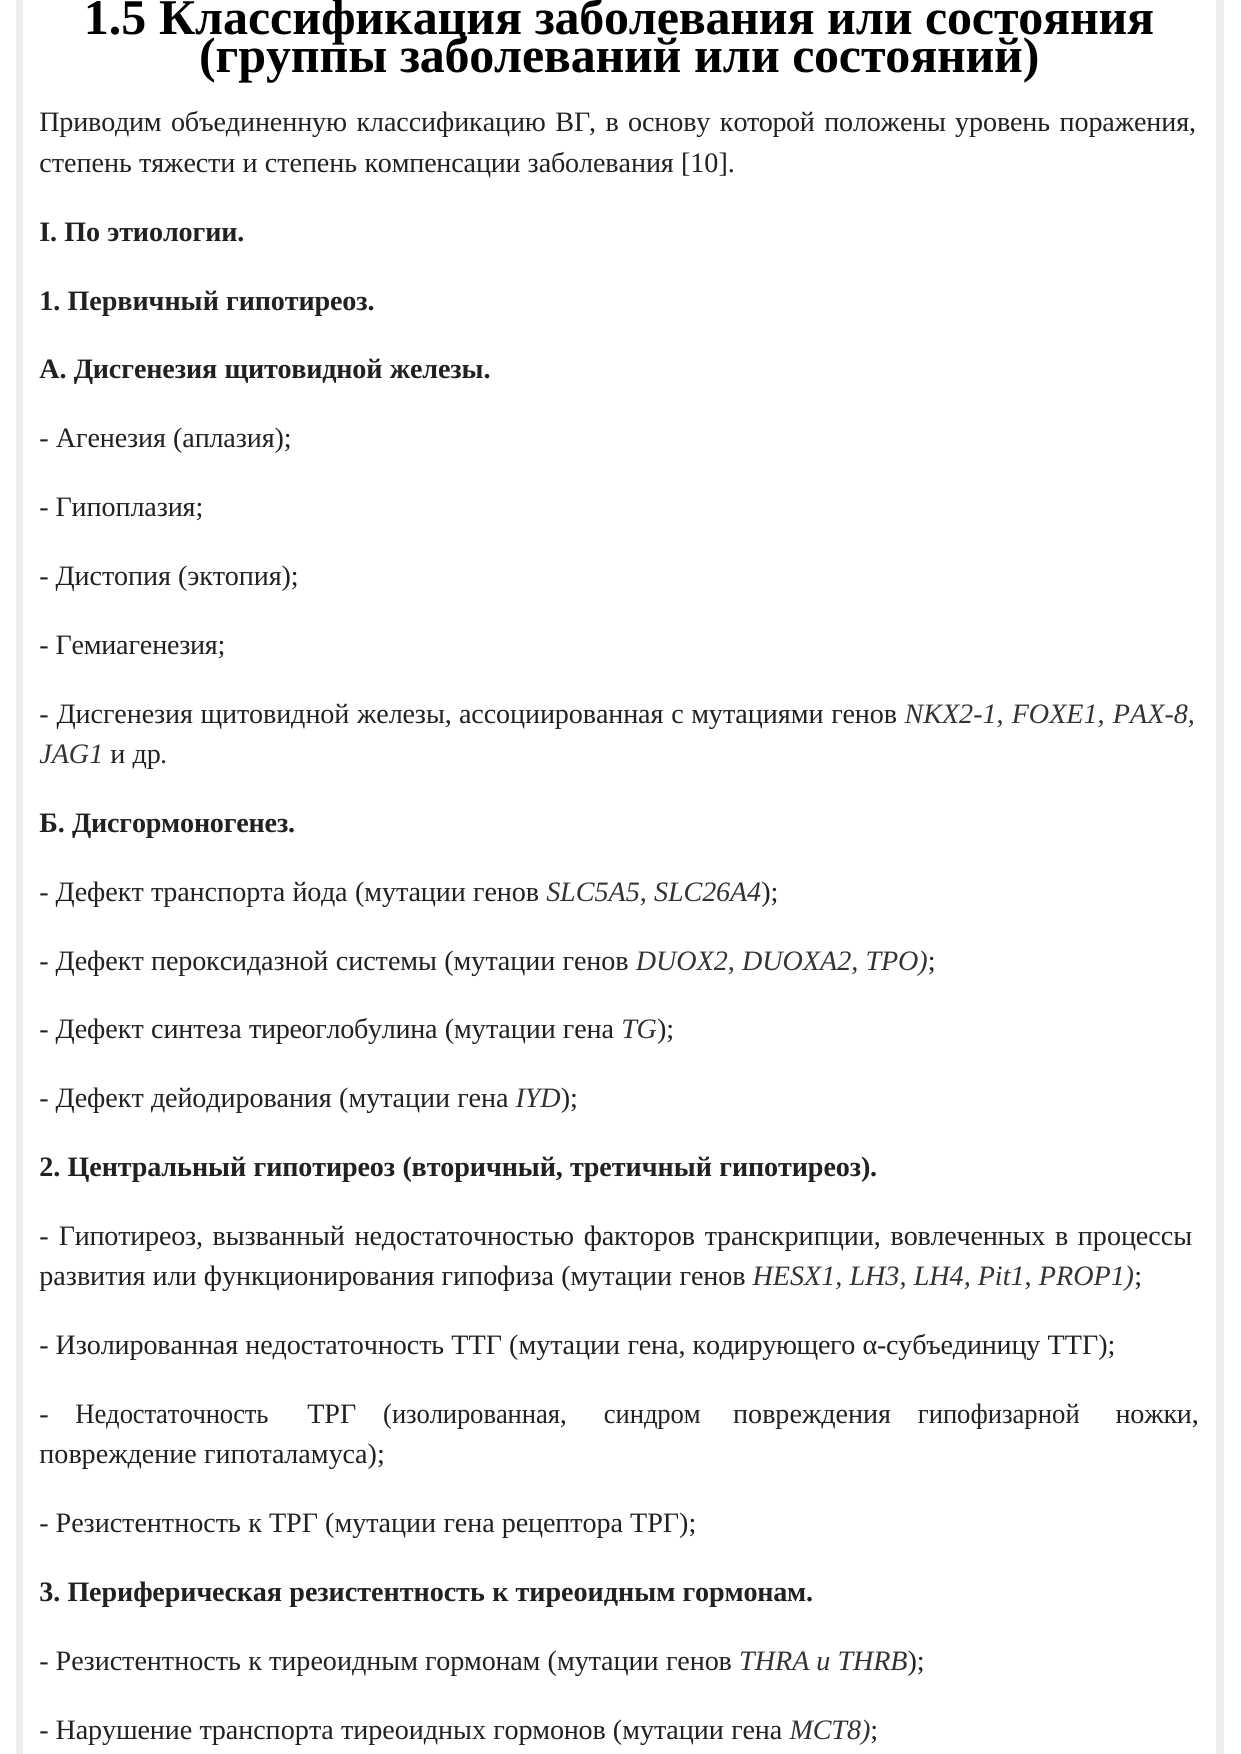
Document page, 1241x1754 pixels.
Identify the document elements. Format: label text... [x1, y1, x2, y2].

list Первичный гипотиреоз. [39, 283, 1236, 316]
subtitle По этиологии. [39, 215, 1236, 247]
list Дефект синтеза тиреоглобулина (мутации гена TG); [39, 1012, 1236, 1045]
list Резистентность к тиреоидным гормонам (мутации генов THRA и THRB); [39, 1644, 1236, 1677]
subtitle Б. Дисгормоногенез. [39, 806, 1236, 838]
list Дефект дейодирования (мутации гена IYD); [39, 1081, 1236, 1114]
text А. Дисгенезия щитовидной железы. [39, 352, 1236, 385]
subtitle Центральный гипотиреоз (вторичный, третичный гипотиреоз). [39, 1150, 1236, 1183]
subtitle Классификация заболевания или состояния (группы заболеваний или состояний) [84, 3, 1157, 83]
list Гипоплазия; [39, 490, 1236, 522]
list Резистентность к ТРГ (мутации гена рецептора ТРГ); [39, 1506, 1236, 1539]
list Дефект пероксидазной системы (мутации генов DUOX2, DUOXA2, TPO); [39, 944, 1236, 976]
list Дефект транспорта йода (мутации генов SLC5A5, SLC26A4); [39, 875, 1236, 907]
subtitle Периферическая резистентность к тиреоидным гормонам. [39, 1575, 1236, 1608]
list Агенезия (аплазия); [39, 421, 1236, 454]
list Дистопия (эктопия); [39, 559, 1236, 591]
list Изолированная недостаточность ТТГ (мутации гена, кодирующего α-субъединицу ТТГ); [39, 1328, 1236, 1361]
text Приводим объединенную классификацию ВГ, в основу которой положены уровень поражения, степень тяжести и степень компенсации заболевания [10]. [39, 105, 1201, 178]
list Дисгенезия щитовидной железы, ассоциированная с мутациями генов NKX2-1, FOXE1, PAX-8, JAG1 и др. [39, 697, 1201, 769]
list Гипотиреоз, вызванный недостаточностью факторов транскрипции, вовлеченных в процессы развития или функционирования гипофиза (мутации генов HESX1, LH3, LH4, Pit1, PROP1); [39, 1219, 1200, 1292]
list Недостаточность ТРГ (изолированная, синдром повреждения гипофизарной ножки, повреждение гипоталамуса); [39, 1397, 1200, 1470]
list Гемиагенезия; [39, 628, 1236, 660]
list Нарушение транспорта тиреоидных гормонов (мутации гена MCT8); [39, 1713, 1236, 1745]
